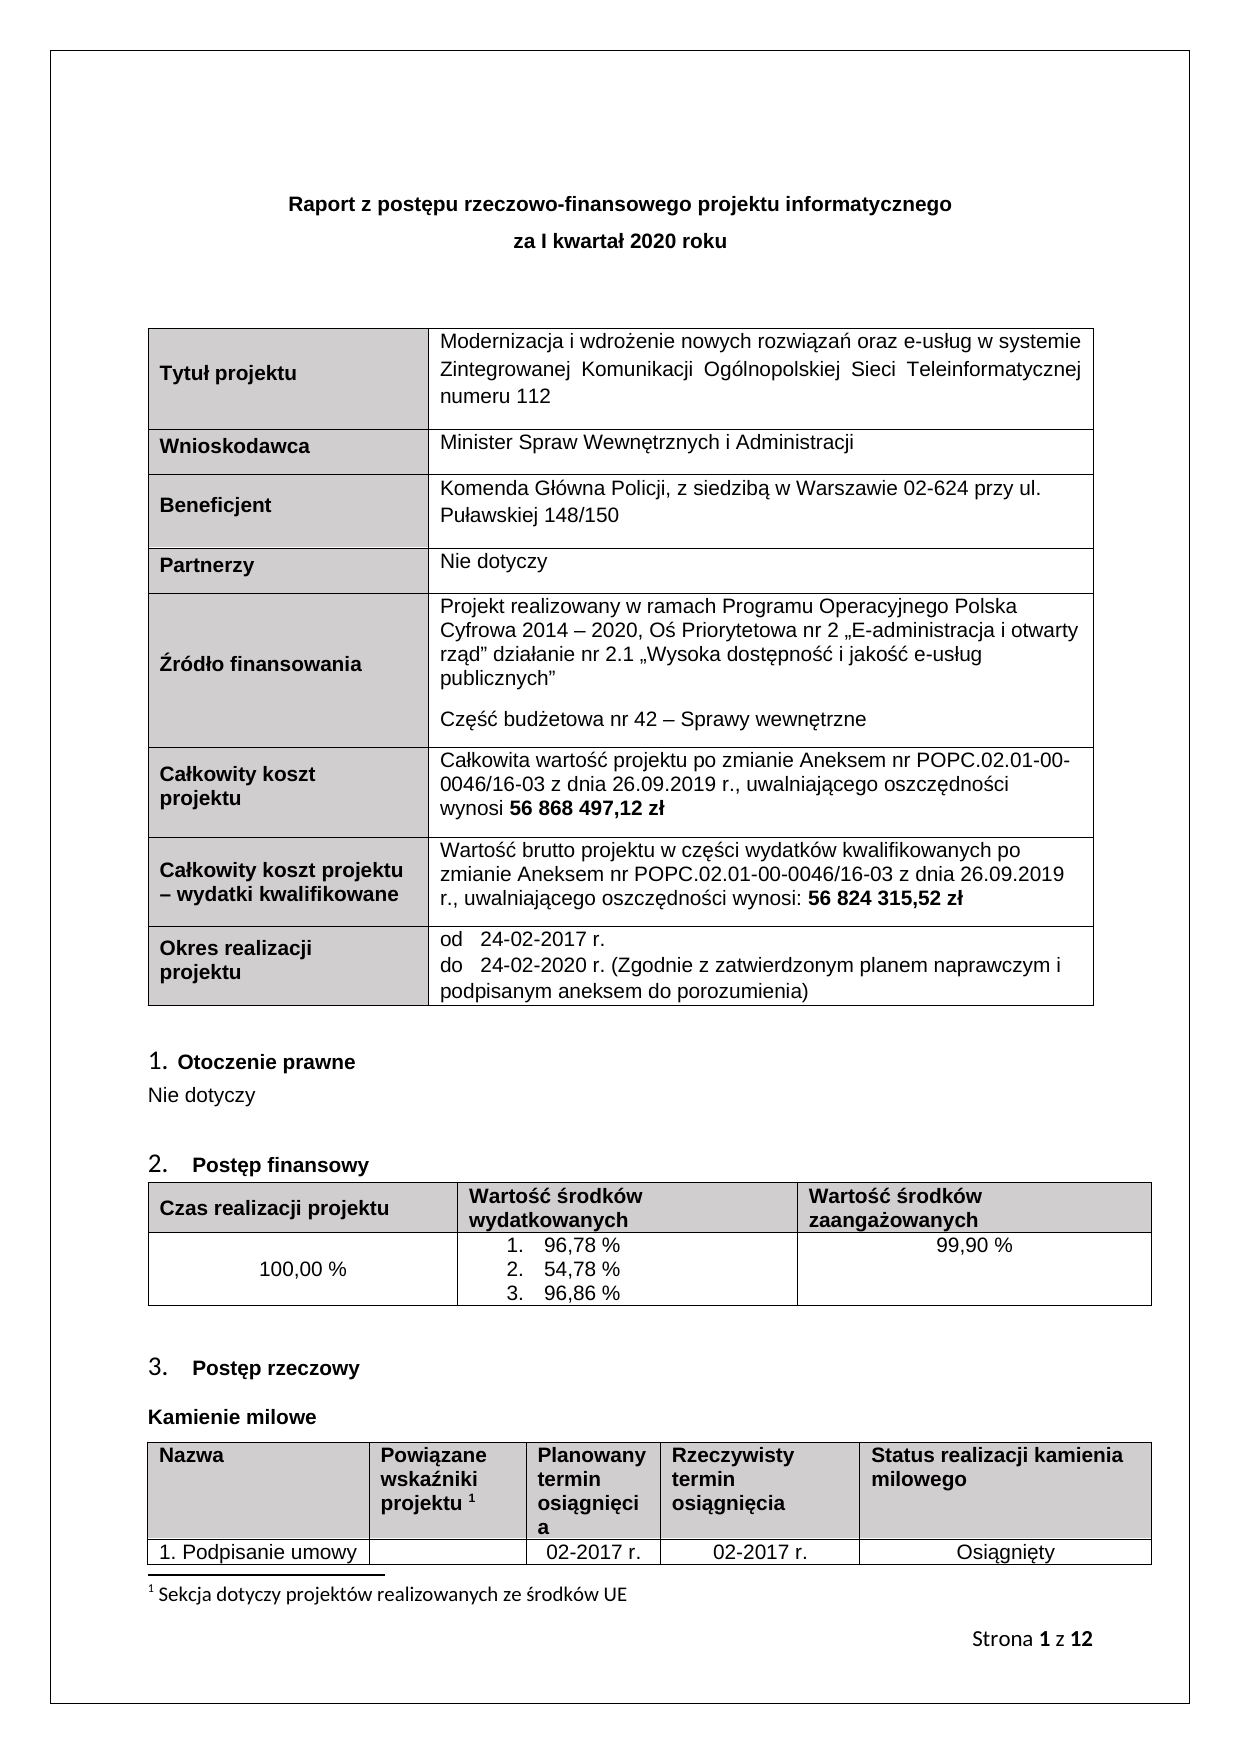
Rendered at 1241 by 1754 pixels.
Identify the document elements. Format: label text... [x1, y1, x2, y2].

table_cell Całkowity koszt projektu [149, 748, 428, 837]
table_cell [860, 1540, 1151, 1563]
table_header Planowany termin osiągnięcia [527, 1443, 660, 1538]
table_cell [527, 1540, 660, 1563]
subtitle Postęp rzeczowy [148, 1349, 1093, 1382]
table_cell Źródło finansowania [149, 594, 428, 747]
table_header Wartość środków wydatkowanych [458, 1183, 797, 1232]
subtitle Nie dotyczy [148, 1083, 1093, 1107]
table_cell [661, 1540, 859, 1563]
subtitle Postęp finansowy [148, 1147, 1093, 1180]
table_cell Całkowita wartość projektu po zmianie Aneksem nr POPC.02.01-00-0046/16-03 z dnia 26.09.2019 r., uwalniającego oszczędności wynosi 56 868 497,12 zł [429, 748, 1093, 837]
table_cell Nie dotyczy [429, 549, 1093, 593]
table_header Status realizacji kamienia milowego [860, 1443, 1151, 1538]
table_cell Okres realizacji projektu [149, 927, 428, 1005]
table_cell 100,00 % [149, 1233, 457, 1305]
subtitle Otoczenie prawne [148, 1043, 1063, 1077]
table_cell Wartość brutto projektu w części wydatków kwalifikowanych po zmianie Aneksem nr POPC.02.01-00-0046/16-03 z dnia 26.09.2019 r., uwalniającego oszczędności wynosi: 56 824 315,52 zł [429, 838, 1093, 926]
table_header Powiązane wskaźniki projektu [370, 1443, 526, 1538]
table_cell 99,90 % [798, 1233, 1151, 1305]
table_header Wartość środków zaangażowanych [798, 1183, 1151, 1232]
table_cell Minister Spraw Wewnętrznych i Administracji [429, 430, 1093, 474]
table_cell 96,78 % 54,78 % 96,86 % [458, 1233, 797, 1305]
text Kamienie milowe [148, 1405, 1093, 1429]
table_cell Projekt realizowany w ramach Programu Operacyjnego Polska Cyfrowa 2014 – 2020, Oś Priorytetowa nr 2 „E-administracja i otwarty rząd” działanie nr 2.1 „Wysoka dostępność i jakość e-usług publicznych” Część budżetowa nr 42 – Sprawy wewnętrzne [429, 594, 1093, 747]
table_cell Partnerzy [149, 549, 428, 593]
table_cell Beneficjent [149, 475, 428, 547]
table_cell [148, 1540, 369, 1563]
subtitle za I kwartał 2020 roku [148, 228, 1093, 252]
table_header Rzeczywisty termin osiągnięcia [661, 1443, 859, 1538]
table_header Tytuł projektu [149, 329, 428, 429]
table_cell Wnioskodawca [149, 430, 428, 474]
table_cell Komenda Główna Policji, z siedzibą w Warszawie 02-624 przy ul. Puławskiej 148/150 [429, 475, 1093, 547]
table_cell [370, 1540, 526, 1563]
table_cell Całkowity koszt projektu – wydatki kwalifikowane [149, 838, 428, 926]
table_header Modernizacja i wdrożenie nowych rozwiązań oraz e-usług w systemie Zintegrowanej Komunikacji Ogólnopolskiej Sieci Teleinformatycznej numeru 112 [429, 329, 1093, 429]
table_header Nazwa [148, 1443, 369, 1538]
subtitle Raport z postępu rzeczowo-finansowego projektu informatycznego [148, 192, 1093, 216]
table_cell od 24-02-2017 r. do 24-02-2020 r. (Zgodnie z zatwierdzonym planem naprawczym i podpisanym aneksem do porozumienia) [429, 927, 1093, 1005]
table_header Czas realizacji projektu [149, 1183, 457, 1232]
